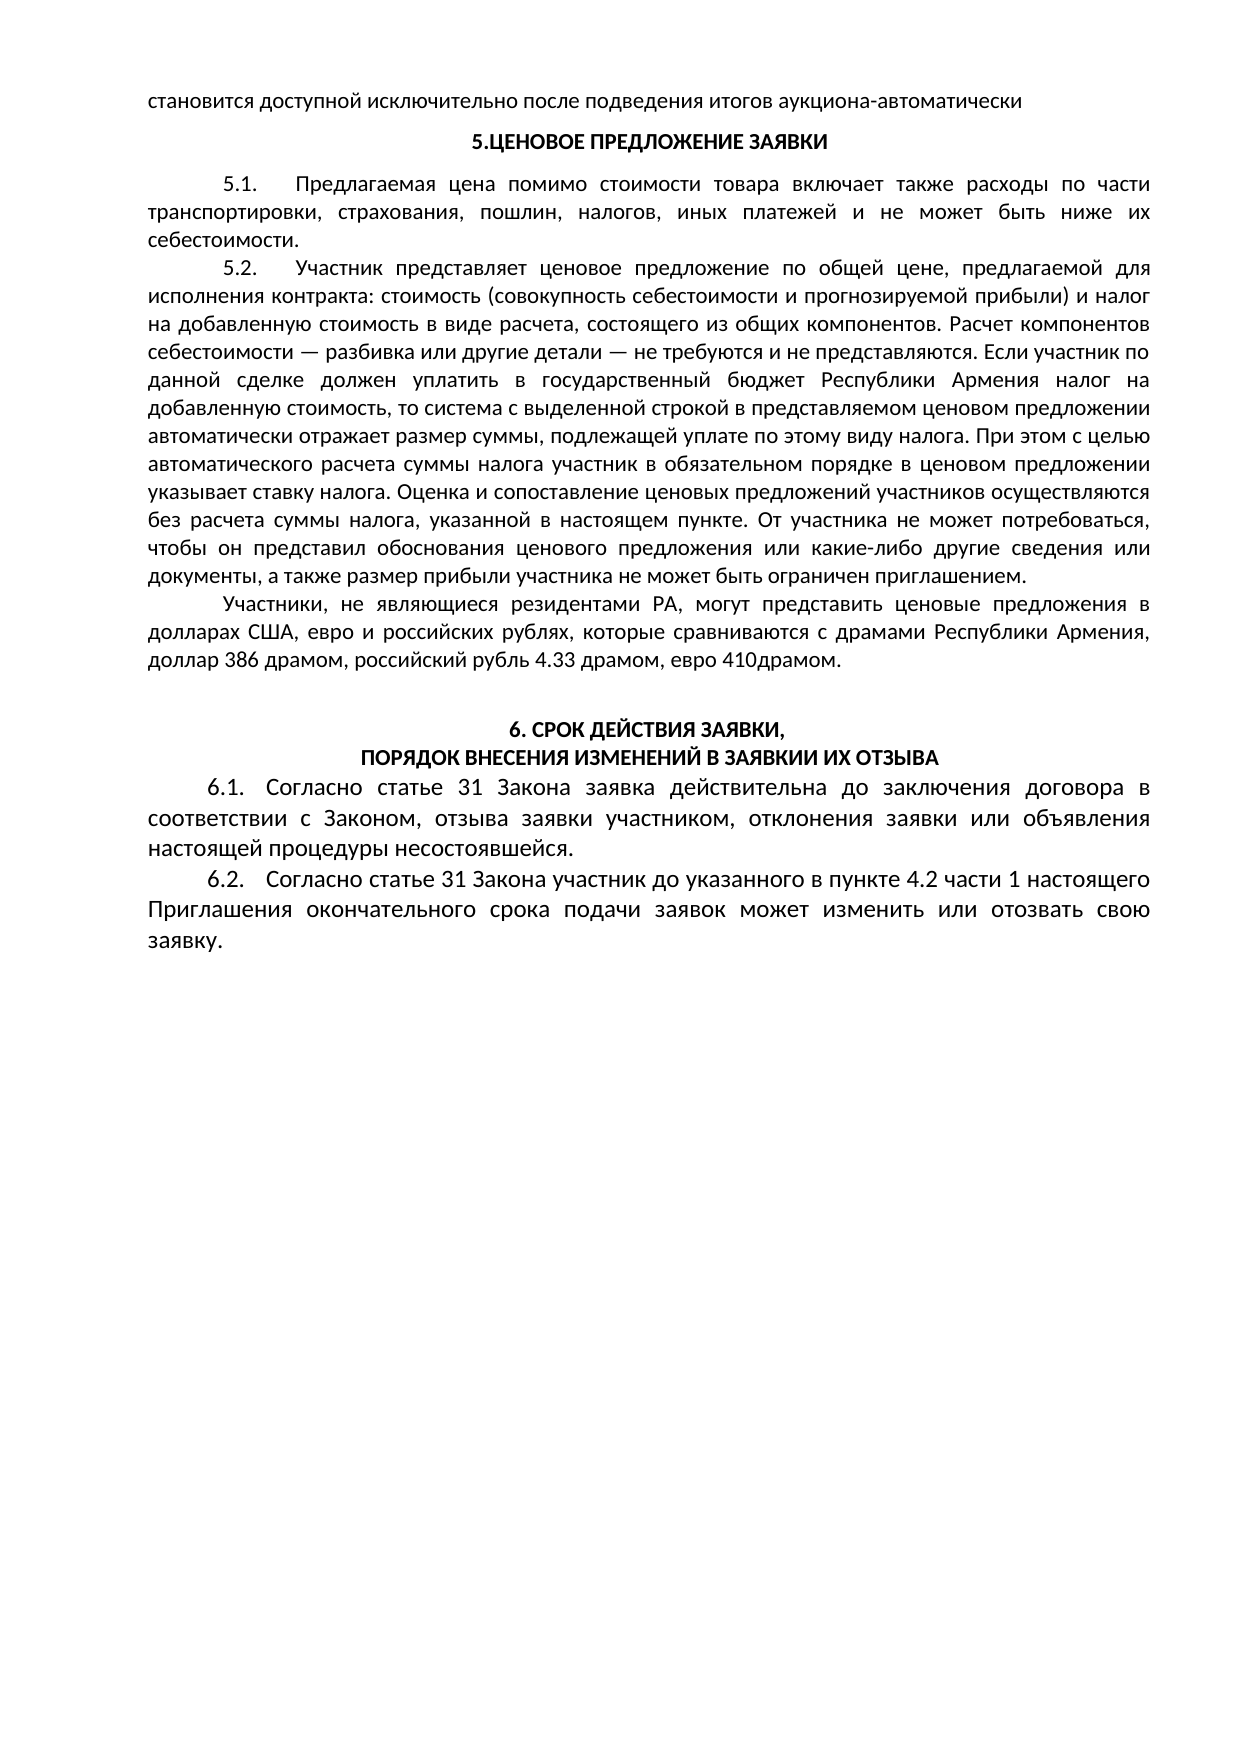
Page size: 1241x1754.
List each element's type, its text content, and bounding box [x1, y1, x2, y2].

text 5.2. Участник представляет ценовое предложение по общей цене, предлагаемой для исполнения контракта: стоимость (совокупность себестоимости и прогнозируемой прибыли) и налог на добавленную стоимость в виде расчета, состоящего из общих компонентов. Расчет компонентов себестоимости — разбивка или другие детали — не требуются и не представляются. Если участник по данной сделке должен уплатить в государственный бюджет Республики Армения налог на добавленную стоимость, то система с выделенной строкой в представляемом ценовом предложении автоматически отражает размер суммы, подлежащей уплате по этому виду налога. При этом с целью автоматического расчета суммы налога участник в обязательном порядке в ценовом предложении указывает ставку налога. Оценка и сопоставление ценовых предложений участников осуществляются без расчета суммы налога, указанной в настоящем пункте. От участника не может потребоваться, чтобы он представил обоснования ценового предложения или какие-либо другие сведения или документы, а также размер прибыли участника не может быть ограничен приглашением. [148, 253, 1152, 589]
text 6.2. Согласно статье 31 Закона участник до указанного в пункте 4.2 части 1 настоящего Приглашения окончательного срока подачи заявок может изменить или отозвать свою заявку. [148, 863, 1152, 954]
text 5.1. Предлагаемая цена помимо стоимости товара включает также расходы по части транспортировки, страхования, пошлин, налогов, иных платежей и не может быть ниже их себестоимости. [148, 169, 1152, 253]
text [148, 86, 1152, 114]
text 6. СРОК ДЕЙСТВИЯ ЗАЯВКИ, ПОРЯДОК ВНЕСЕНИЯ ИЗМЕНЕНИЙ В ЗАЯВКИИ ИХ ОТЗЫВА [207, 715, 1093, 771]
text Участники, не являющиеся резидентами РА, могут представить ценовые предложения в долларах США, евро и российских рублях, которые сравниваются с драмами Республики Армения, доллар 386 драмом, российский рубль 4.33 драмом, евро 410драмом. [148, 589, 1152, 673]
text 6.1. Согласно статье 31 Закона заявка действительна до заключения договора в соответствии с Законом, отзыва заявки участником, отклонения заявки или объявления настоящей процедуры несостоявшейся. [148, 771, 1152, 863]
text 5.ЦЕНОВОЕ ПРЕДЛОЖЕНИЕ ЗАЯВКИ [148, 127, 1152, 155]
